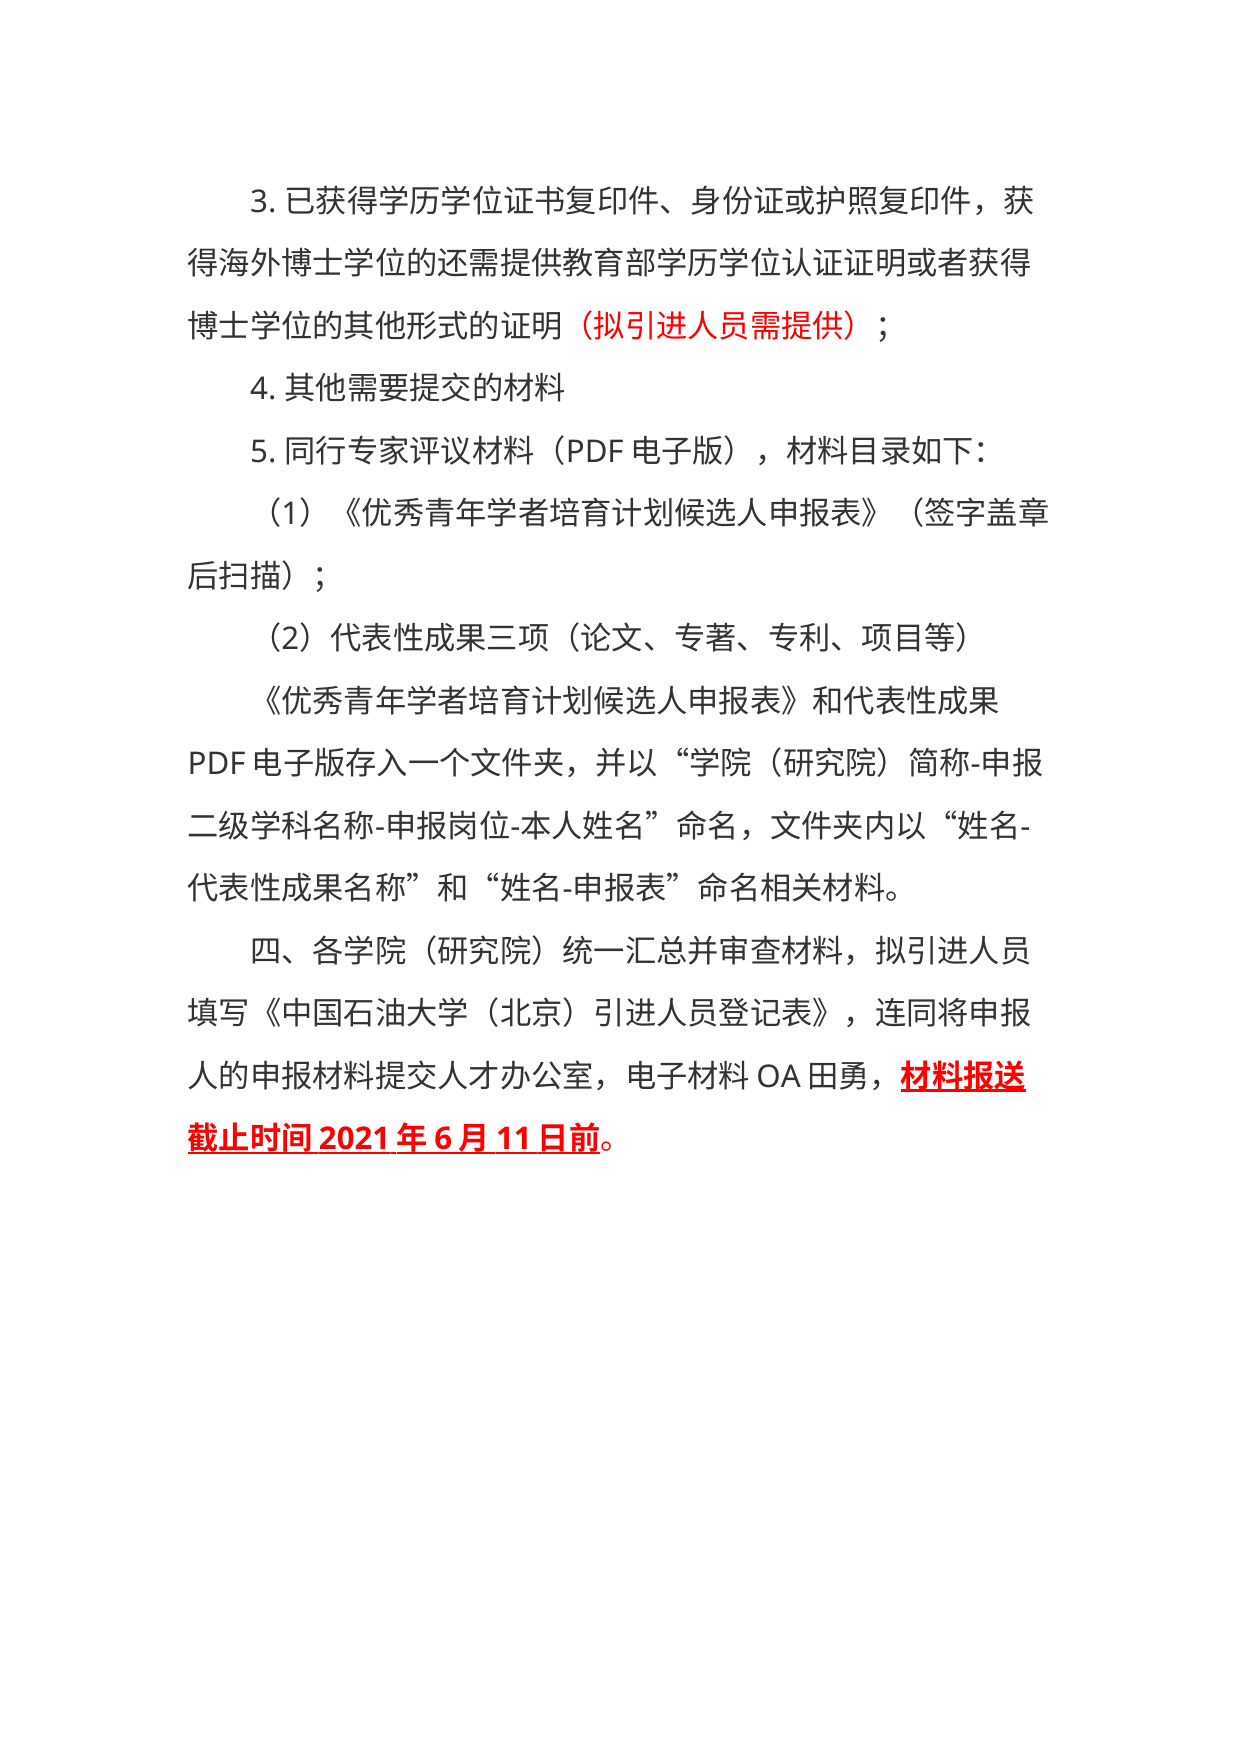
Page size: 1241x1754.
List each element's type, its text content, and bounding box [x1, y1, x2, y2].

text 4. 其他需要提交的材料 [187, 349, 1053, 412]
text 5. 同行专家评议材料（PDF电子版），材料目录如下： [187, 412, 1053, 474]
text （1）《优秀青年学者培育计划候选人申报表》（签字盖章后扫描）； [187, 474, 1053, 599]
text （2）代表性成果三项（论文、专著、专利、项目等） [187, 599, 1053, 662]
text 《优秀青年学者培育计划候选人申报表》和代表性成果PDF电子版存入一个文件夹，并以“学院（研究院）简称-申报二级学科名称-申报岗位-本人姓名”命名，文件夹内以“姓名-代表性成果名称”和“姓名-申报表”命名相关材料。 [187, 662, 1053, 912]
text 3. 已获得学历学位证书复印件、身份证或护照复印件，获得海外博士学位的还需提供教育部学历学位认证证明或者获得博士学位的其他形式的证明（拟引进人员需提供）； [187, 162, 1053, 349]
text 四、各学院（研究院）统一汇总并审查材料，拟引进人员填写《中国石油大学（北京）引进人员登记表》，连同将申报人的申报材料提交人才办公室，电子材料OA田勇，材料报送截止时间2021年6月11日前。 [187, 912, 1053, 1162]
